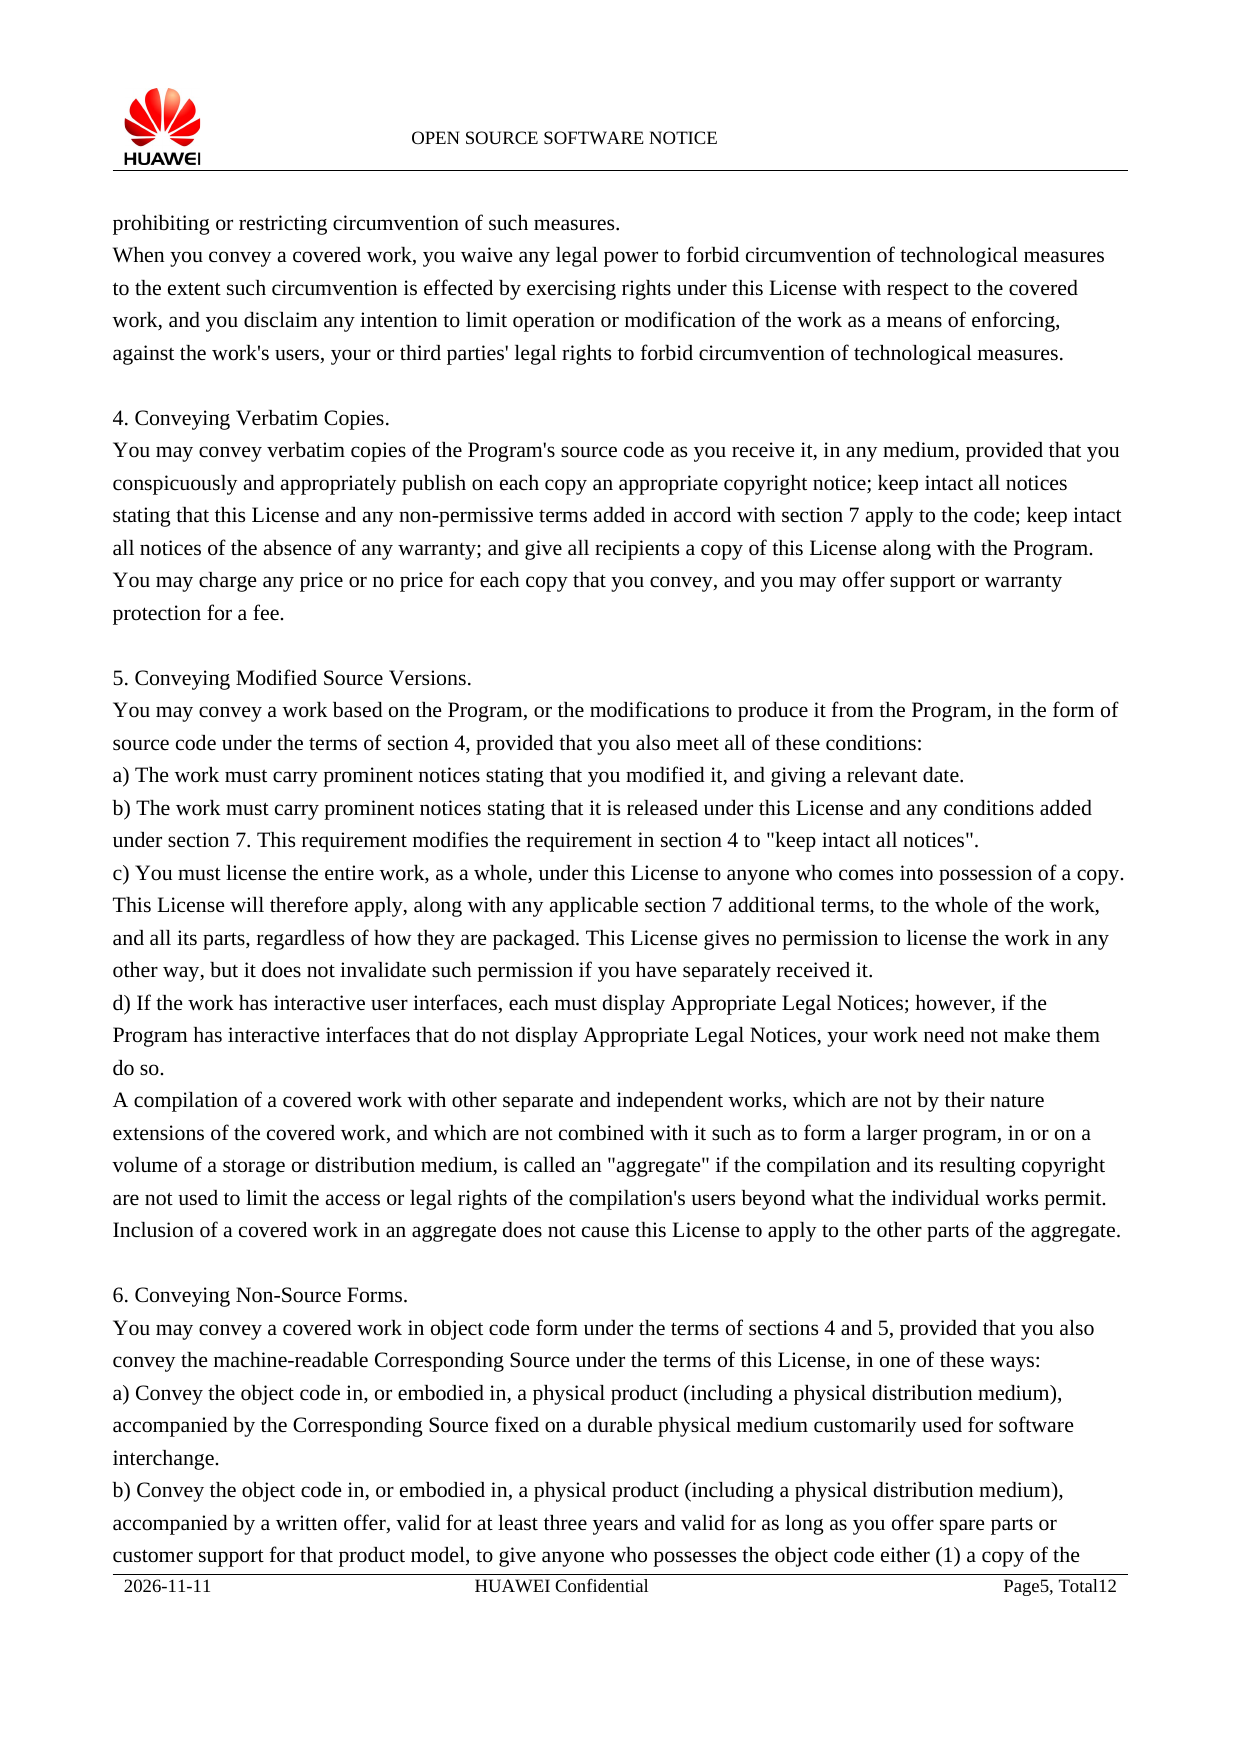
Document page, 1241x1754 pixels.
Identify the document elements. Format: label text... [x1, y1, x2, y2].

picture [124, 88, 201, 165]
